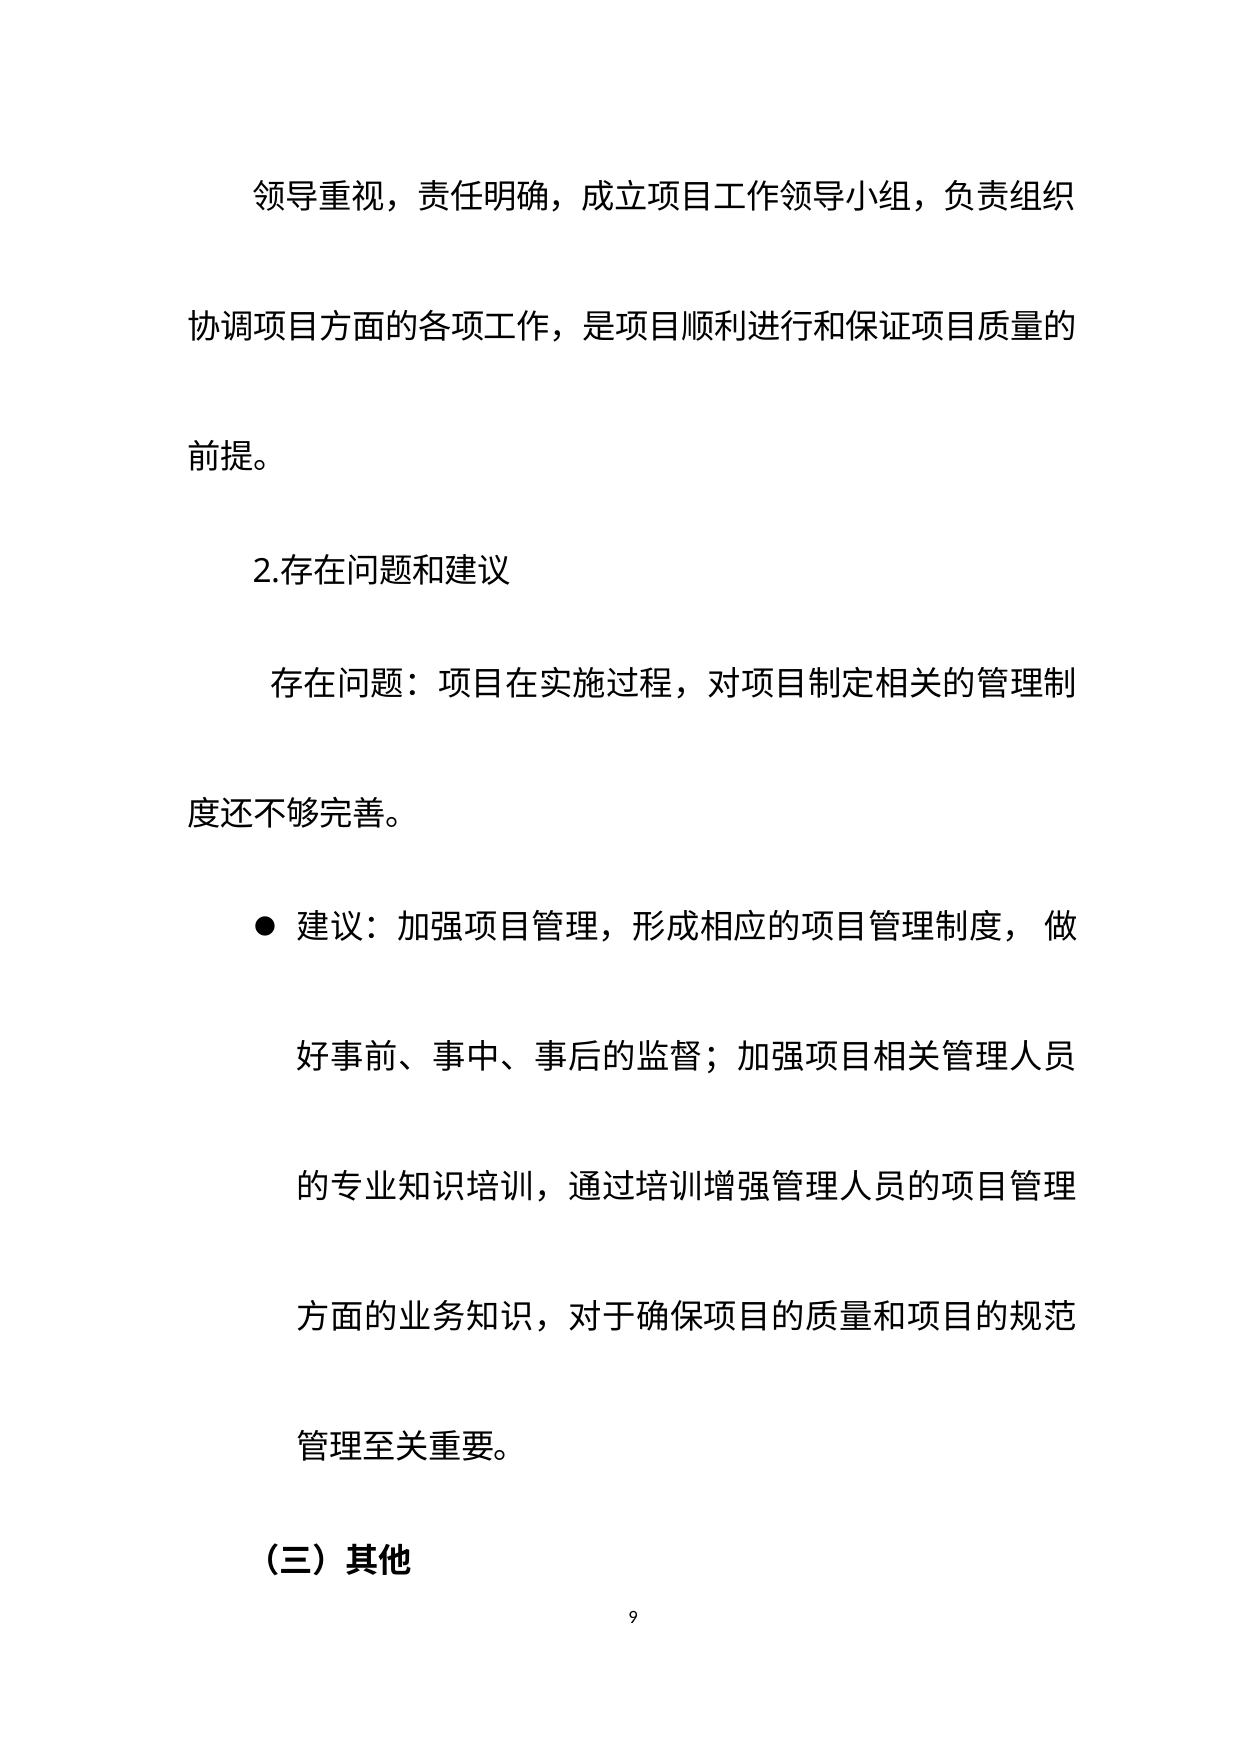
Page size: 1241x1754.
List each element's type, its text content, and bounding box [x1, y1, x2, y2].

text 存在问题：项目在实施过程，对项目制定相关的管理制度还不够完善。 [187, 649, 1078, 844]
list 建议：加强项目管理，形成相应的项目管理制度， 做好事前、事中、事后的监督；加强项目相关管理人员的专业知识培训，通过培训增强管理人员的项目管理方面的业务知识，对于确保项目的质量和项目的规范管理至关重要。 [252, 892, 1078, 1477]
text 2.存在问题和建议 [187, 535, 1078, 600]
text 领导重视，责任明确，成立项目工作领导小组，负责组织协调项目方面的各项工作，是项目顺利进行和保证项目质量的前提。 [187, 162, 1078, 487]
text （三）其他 [187, 1525, 1078, 1590]
